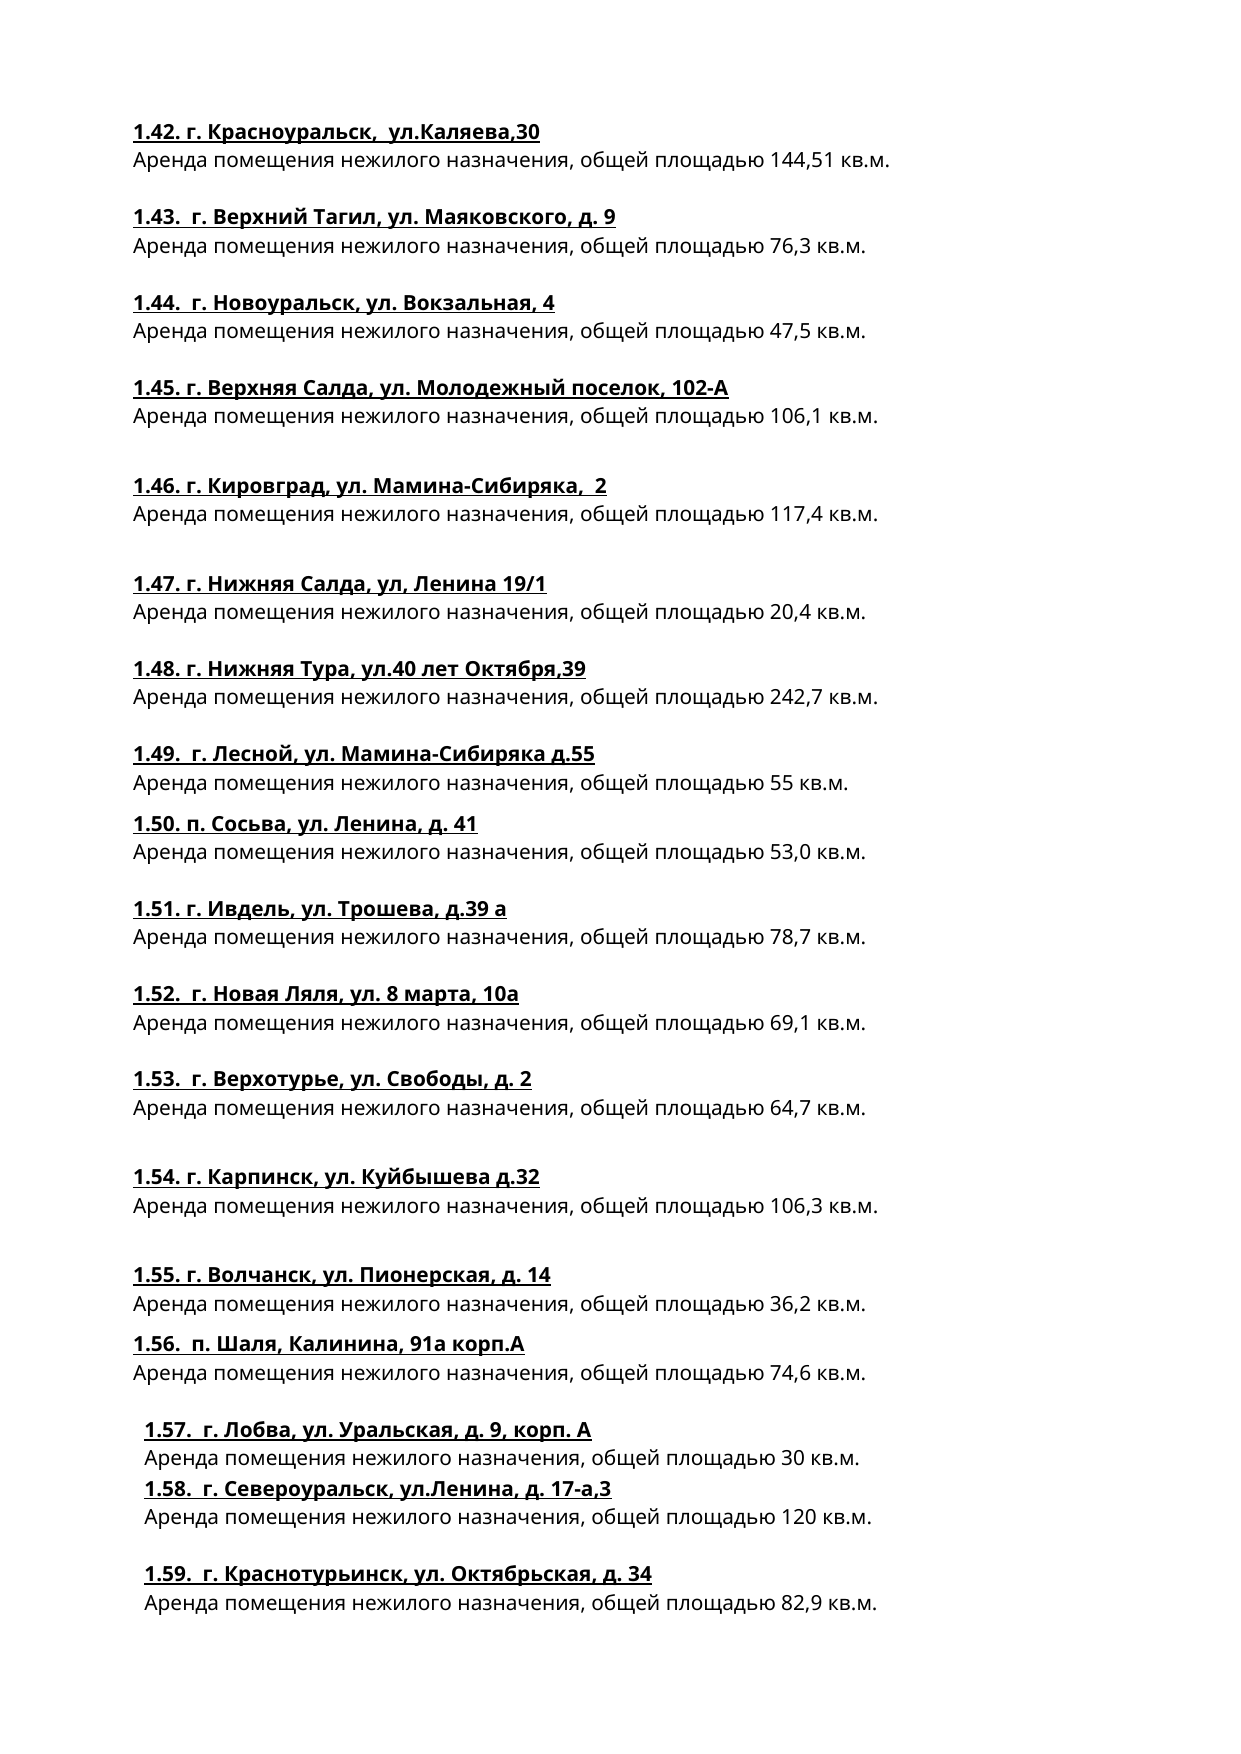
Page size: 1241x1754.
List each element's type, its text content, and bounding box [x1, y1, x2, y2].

text Аренда помещения нежилого назначения, общей площадью 242,7 кв.м. [133, 682, 1152, 711]
text Аренда помещения нежилого назначения, общей площадью 106,1 кв.м. [133, 401, 1152, 430]
text 1.43. г. Верхний Тагил, ул. Маяковского, д. 9 [133, 202, 1152, 231]
text Аренда помещения нежилого назначения, общей площадью 69,1 кв.м. [133, 1008, 1152, 1036]
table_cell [143, 1474, 1189, 1644]
text 1.49. г. Лесной, ул. Мамина-Сибиряка д.55 [133, 739, 1152, 768]
text 1.55. г. Волчанск, ул. Пионерская, д. 14 [133, 1260, 1152, 1289]
text Аренда помещения нежилого назначения, общей площадью 78,7 кв.м. [133, 922, 1152, 951]
text 1.42. г. Красноуральск, ул.Каляева,30 [133, 117, 1152, 146]
text 1.46. г. Кировград, ул. Мамина-Сибиряка, 2 [133, 471, 1152, 499]
text 1.56. п. Шаля, Калинина, 91а корп.А [133, 1329, 1152, 1358]
text 1.50. п. Сосьва, ул. Ленина, д. 41 [133, 809, 1152, 837]
text 1.51. г. Ивдель, ул. Трошева, д.39 а [133, 894, 1152, 922]
text Аренда помещения нежилого назначения, общей площадью 20,4 кв.м. [133, 597, 1152, 626]
text 1.48. г. Нижняя Тура, ул.40 лет Октября,39 [133, 654, 1152, 682]
text Аренда помещения нежилого назначения, общей площадью 106,3 кв.м. [133, 1191, 1152, 1219]
text Аренда помещения нежилого назначения, общей площадью 74,6 кв.м. [133, 1358, 1152, 1386]
text 1.53. г. Верхотурье, ул. Свободы, д. 2 [133, 1064, 1152, 1093]
text Аренда помещения нежилого назначения, общей площадью 47,5 кв.м. [133, 316, 1152, 344]
text 1.45. г. Верхняя Салда, ул. Молодежный поселок, 102-А [133, 373, 1152, 401]
text Аренда помещения нежилого назначения, общей площадью 76,3 кв.м. [133, 231, 1152, 259]
text Аренда помещения нежилого назначения, общей площадью 55 кв.м. [133, 768, 1152, 796]
text Аренда помещения нежилого назначения, общей площадью 36,2 кв.м. [133, 1289, 1152, 1317]
text Аренда помещения нежилого назначения, общей площадью 64,7 кв.м. [133, 1093, 1152, 1121]
table_header 1.57. г. Лобва, ул. Уральская, д. 9, корп. А Аренда помещения нежилого назначения, общей площадью 30 кв.м. [143, 1415, 1189, 1472]
text Аренда помещения нежилого назначения, общей площадью 53,0 кв.м. [133, 837, 1152, 866]
text 1.52. г. Новая Ляля, ул. 8 марта, 10а [133, 979, 1152, 1008]
text Аренда помещения нежилого назначения, общей площадью 144,51 кв.м. [133, 146, 1152, 174]
text Аренда помещения нежилого назначения, общей площадью 117,4 кв.м. [133, 499, 1152, 528]
text 1.44. г. Новоуральск, ул. Вокзальная, 4 [133, 288, 1152, 316]
text 1.47. г. Нижняя Салда, ул, Ленина 19/1 [133, 569, 1152, 597]
text 1.54. г. Карпинск, ул. Куйбышева д.32 [133, 1162, 1152, 1191]
